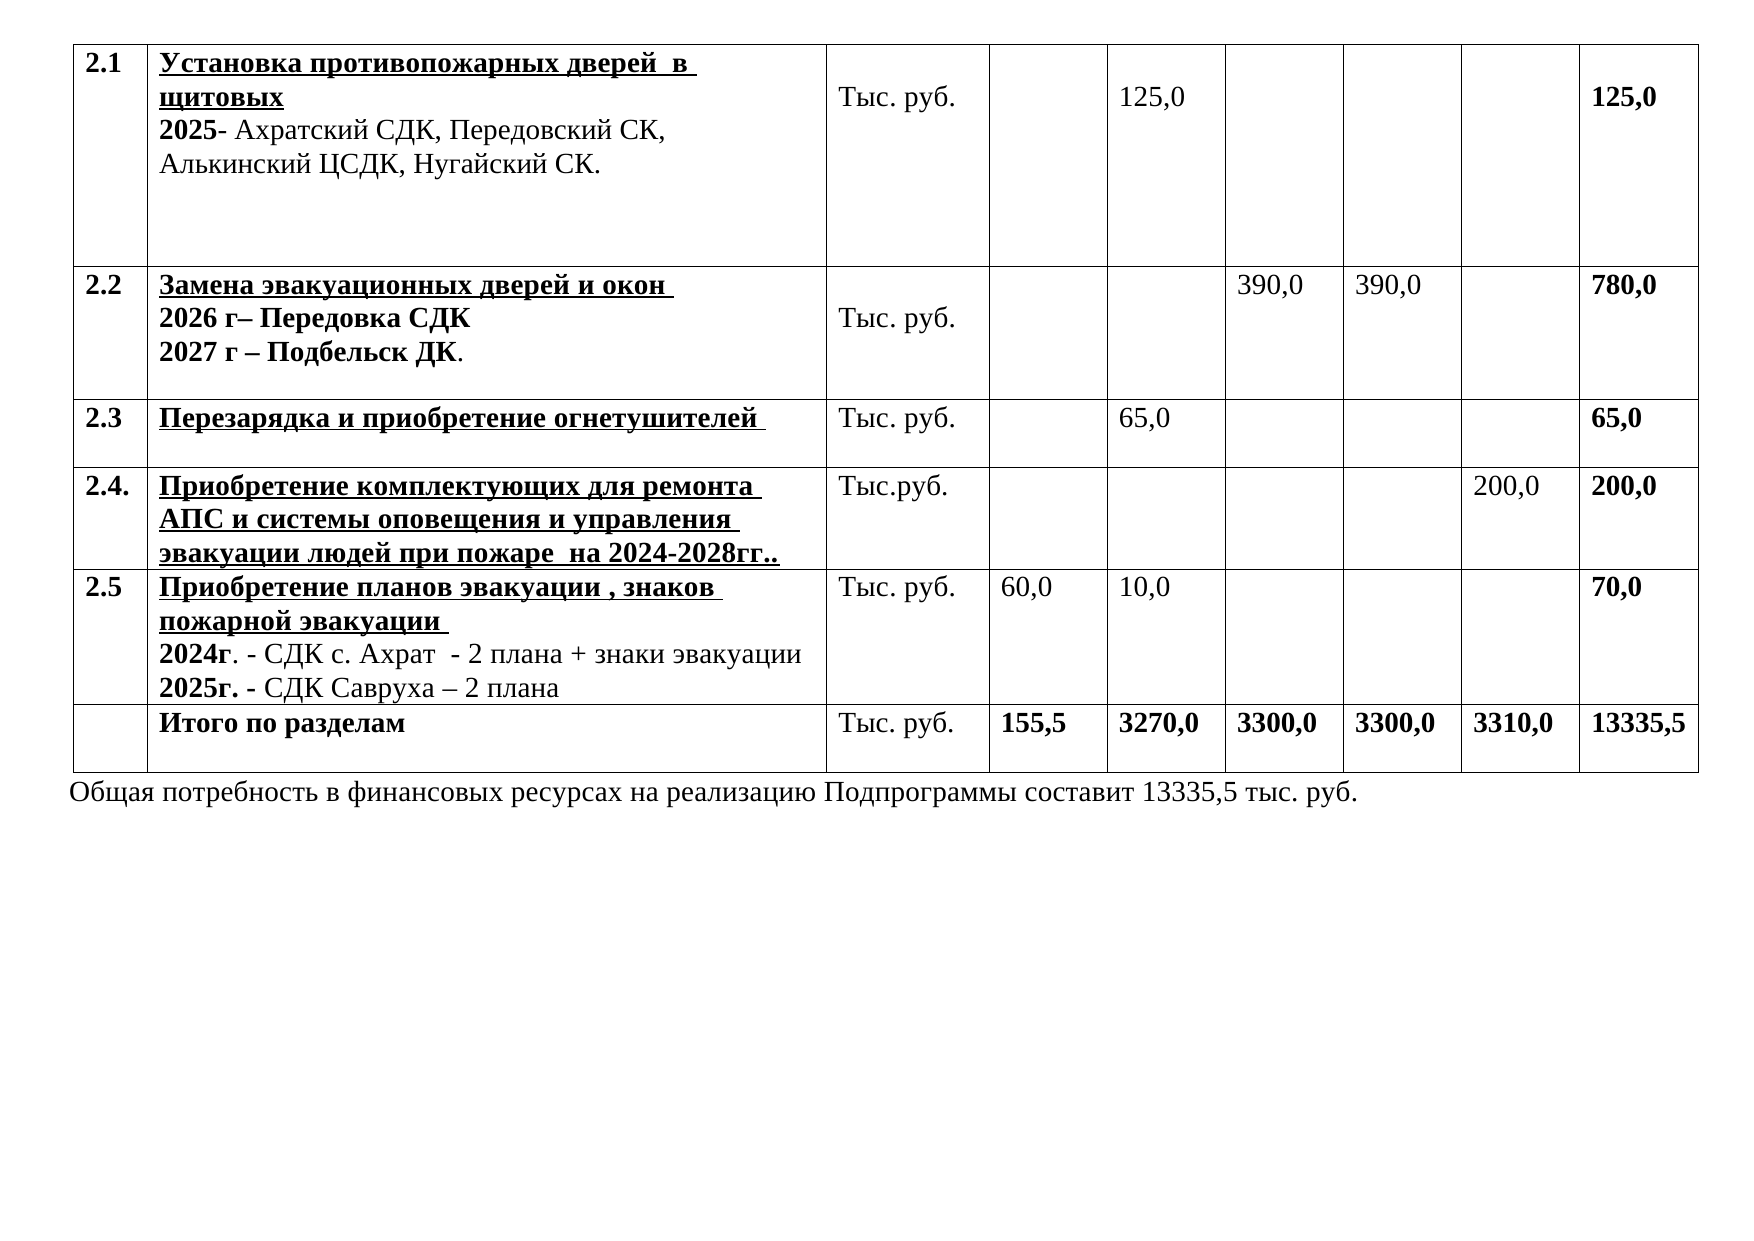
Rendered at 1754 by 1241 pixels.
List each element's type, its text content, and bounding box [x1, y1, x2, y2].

text Общая потребность в финансовых ресурсах на реализацию Подпрограммы составит 13335,5 тыс. руб. [69, 774, 1695, 807]
table_cell 2.2 [74, 267, 147, 399]
table_cell Приобретение комплектующих для ремонта АПС и системы оповещения и управления эвакуации людей при пожаре на 2024-2028гг.. [148, 468, 826, 568]
table_cell 65,0 [1108, 400, 1225, 467]
table_cell [1462, 400, 1579, 467]
table_cell [990, 267, 1107, 399]
table_cell [1108, 267, 1225, 399]
table_cell Итого по разделам [148, 705, 826, 772]
table_cell [1226, 45, 1343, 266]
table_cell [990, 45, 1107, 266]
table_cell Тыс. руб. [827, 267, 989, 399]
table_cell [1462, 267, 1579, 399]
table_cell 3310,0 [1462, 705, 1579, 772]
table_cell 2.4. [74, 468, 147, 568]
table_cell 125,0 [1108, 45, 1225, 266]
table_cell [1108, 468, 1225, 568]
table_cell [1344, 400, 1461, 467]
table_cell 60,0 [990, 570, 1107, 704]
table_cell Установка противопожарных дверей в щитовых 2025- Ахратский СДК, Передовский СК, Алькинский ЦСДК, Нугайский СК. [148, 45, 826, 266]
table_cell 3300,0 [1344, 705, 1461, 772]
table_cell Тыс. руб. [827, 705, 989, 772]
table_cell [1344, 570, 1461, 704]
table_cell 10,0 [1108, 570, 1225, 704]
table_cell 70,0 [1580, 570, 1698, 704]
table_cell 65,0 [1580, 400, 1698, 467]
table_cell 390,0 [1344, 267, 1461, 399]
table_cell [1344, 468, 1461, 568]
table_cell Тыс. руб. [827, 570, 989, 704]
table_cell [74, 705, 147, 772]
table_cell [1226, 570, 1343, 704]
table_cell [1462, 570, 1579, 704]
table_cell 390,0 [1226, 267, 1343, 399]
table_cell 13335,5 [1580, 705, 1698, 772]
table_cell Тыс.руб. [827, 468, 989, 568]
table_cell 780,0 [1580, 267, 1698, 399]
table_cell [1226, 468, 1343, 568]
table_cell 2.5 [74, 570, 147, 704]
table_cell [1344, 45, 1461, 266]
table_cell [990, 400, 1107, 467]
table_cell Замена эвакуационных дверей и окон 2026 г– Передовка СДК 2027 г – Подбельск ДК. [148, 267, 826, 399]
table_cell 155,5 [990, 705, 1107, 772]
table_cell 200,0 [1462, 468, 1579, 568]
table_cell 2.3 [74, 400, 147, 467]
table_cell Приобретение планов эвакуации , знаков пожарной эвакуации 2024г. - СДК с. Ахрат - 2 плана + знаки эвакуации 2025г. - СДК Савруха – 2 плана [148, 570, 826, 704]
table_cell [1462, 45, 1579, 266]
table_cell 3270,0 [1108, 705, 1225, 772]
table_cell 200,0 [1580, 468, 1698, 568]
table_cell Тыс. руб. [827, 45, 989, 266]
table_cell [990, 468, 1107, 568]
table_cell Перезарядка и приобретение огнетушителей [148, 400, 826, 467]
table_cell [1226, 400, 1343, 467]
table_cell 125,0 [1580, 45, 1698, 266]
table_cell 2.1 [74, 45, 147, 266]
table_cell Тыс. руб. [827, 400, 989, 467]
table_cell 3300,0 [1226, 705, 1343, 772]
